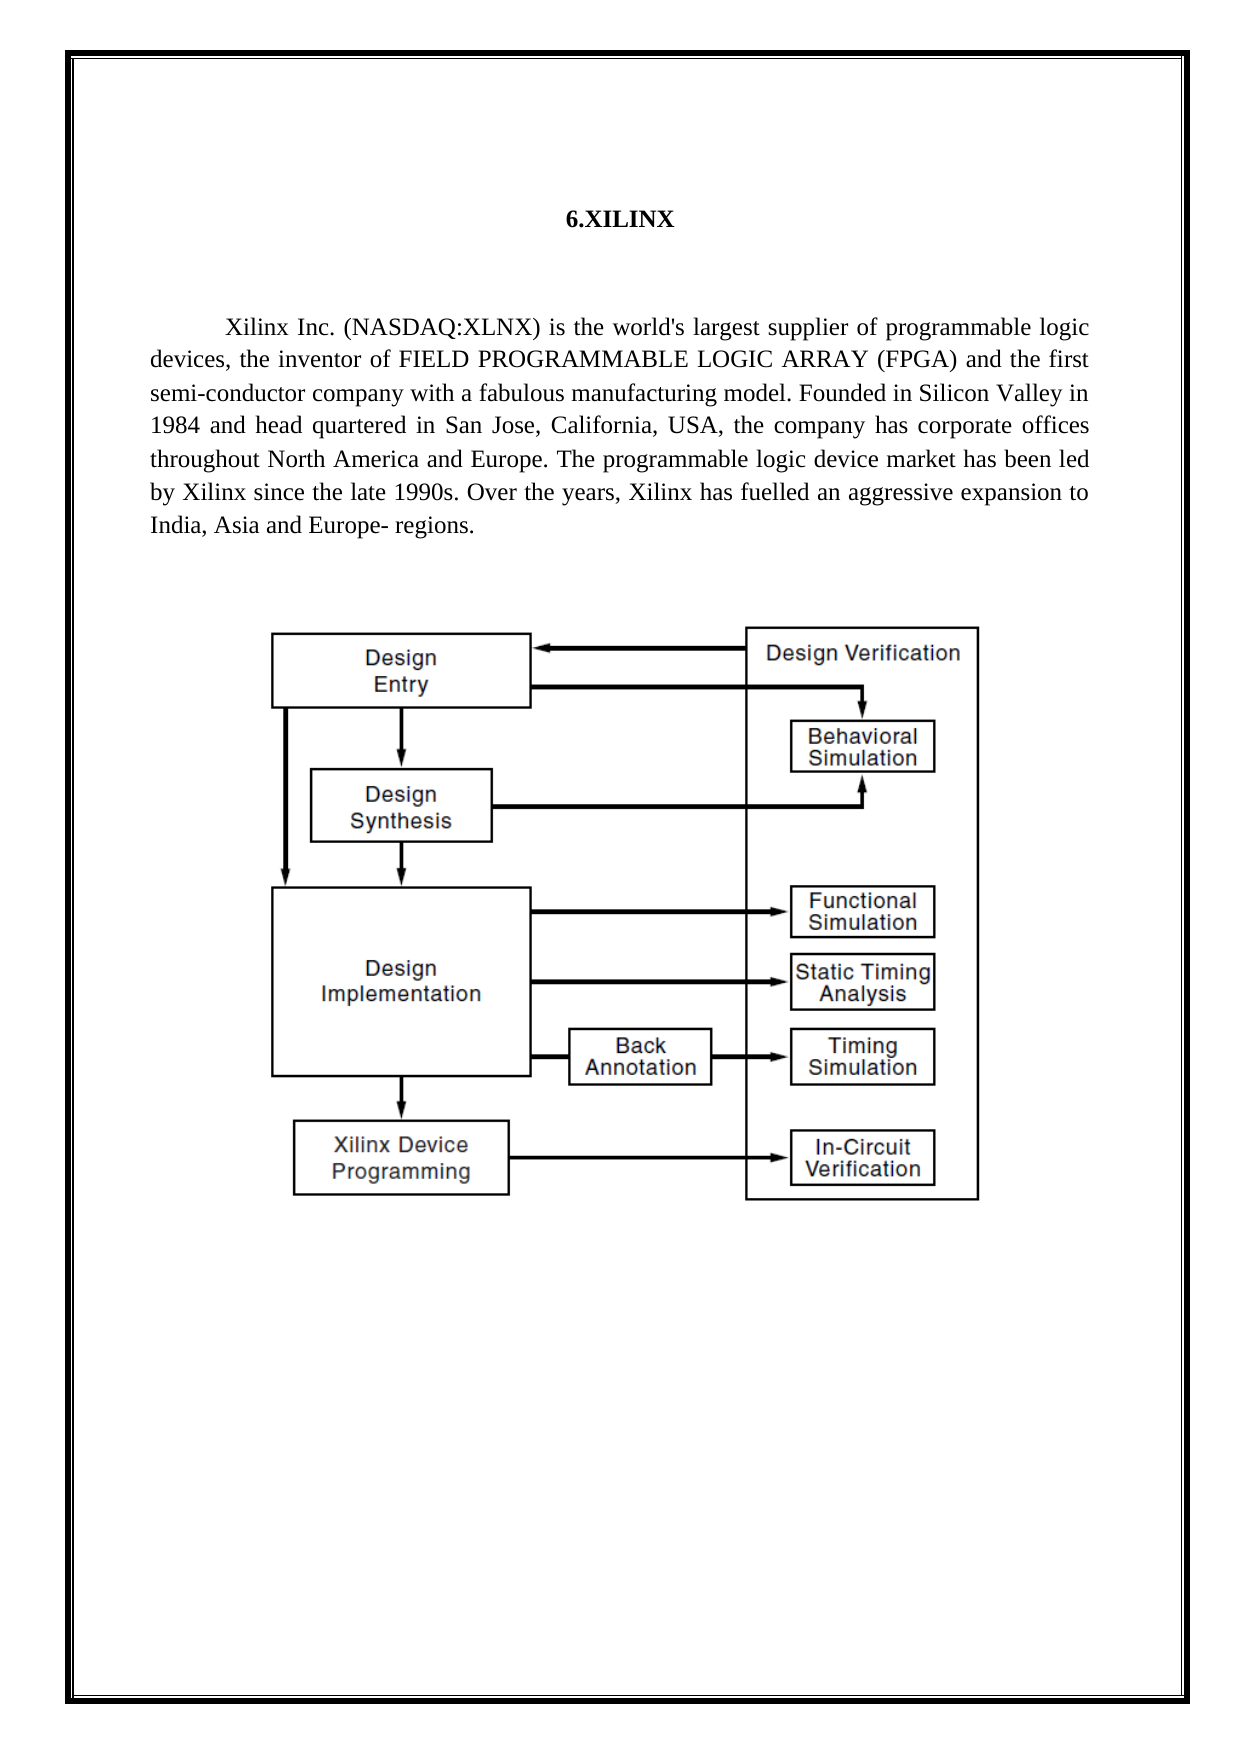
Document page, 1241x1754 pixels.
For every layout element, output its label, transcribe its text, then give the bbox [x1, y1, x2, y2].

text 6.XILINX [150, 204, 1090, 233]
text Xilinx Inc. (NASDAQ:XLNX) is the world's largest supplier of programmable logic devices, the inventor of FIELD PROGRAMMABLE LOGIC ARRAY (FPGA) and the first semi-conductor company with a fabulous manufacturing model. Founded in Silicon Valley in 1984 and head quartered in San Jose, California, USA, the company has corporate offices throughout North America and Europe. The programmable logic device market has been led by Xilinx since the late 1990s. Over the years, Xilinx has fuelled an aggressive expansion to India, Asia and Europe- regions. [150, 312, 1090, 538]
